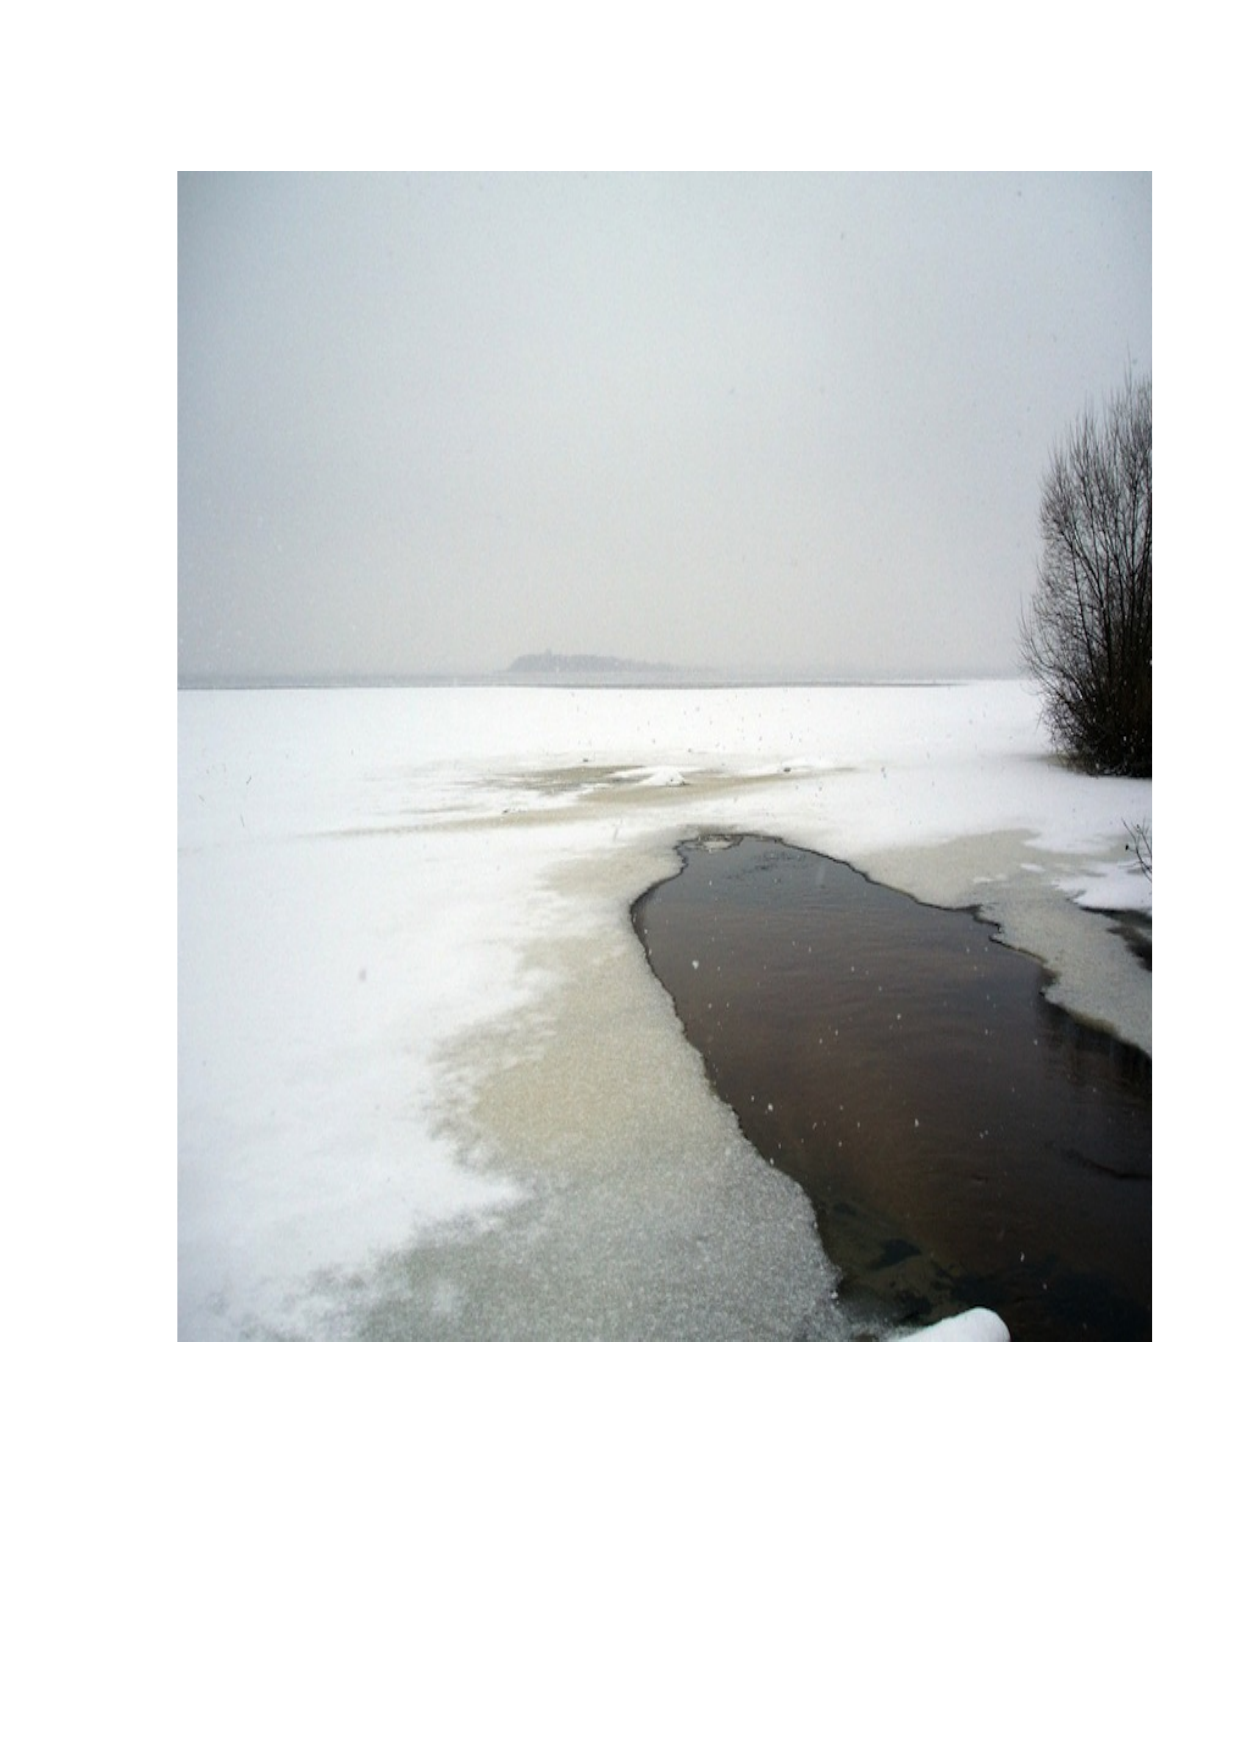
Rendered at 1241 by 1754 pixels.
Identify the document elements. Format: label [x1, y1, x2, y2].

picture [177, 171, 1153, 1342]
